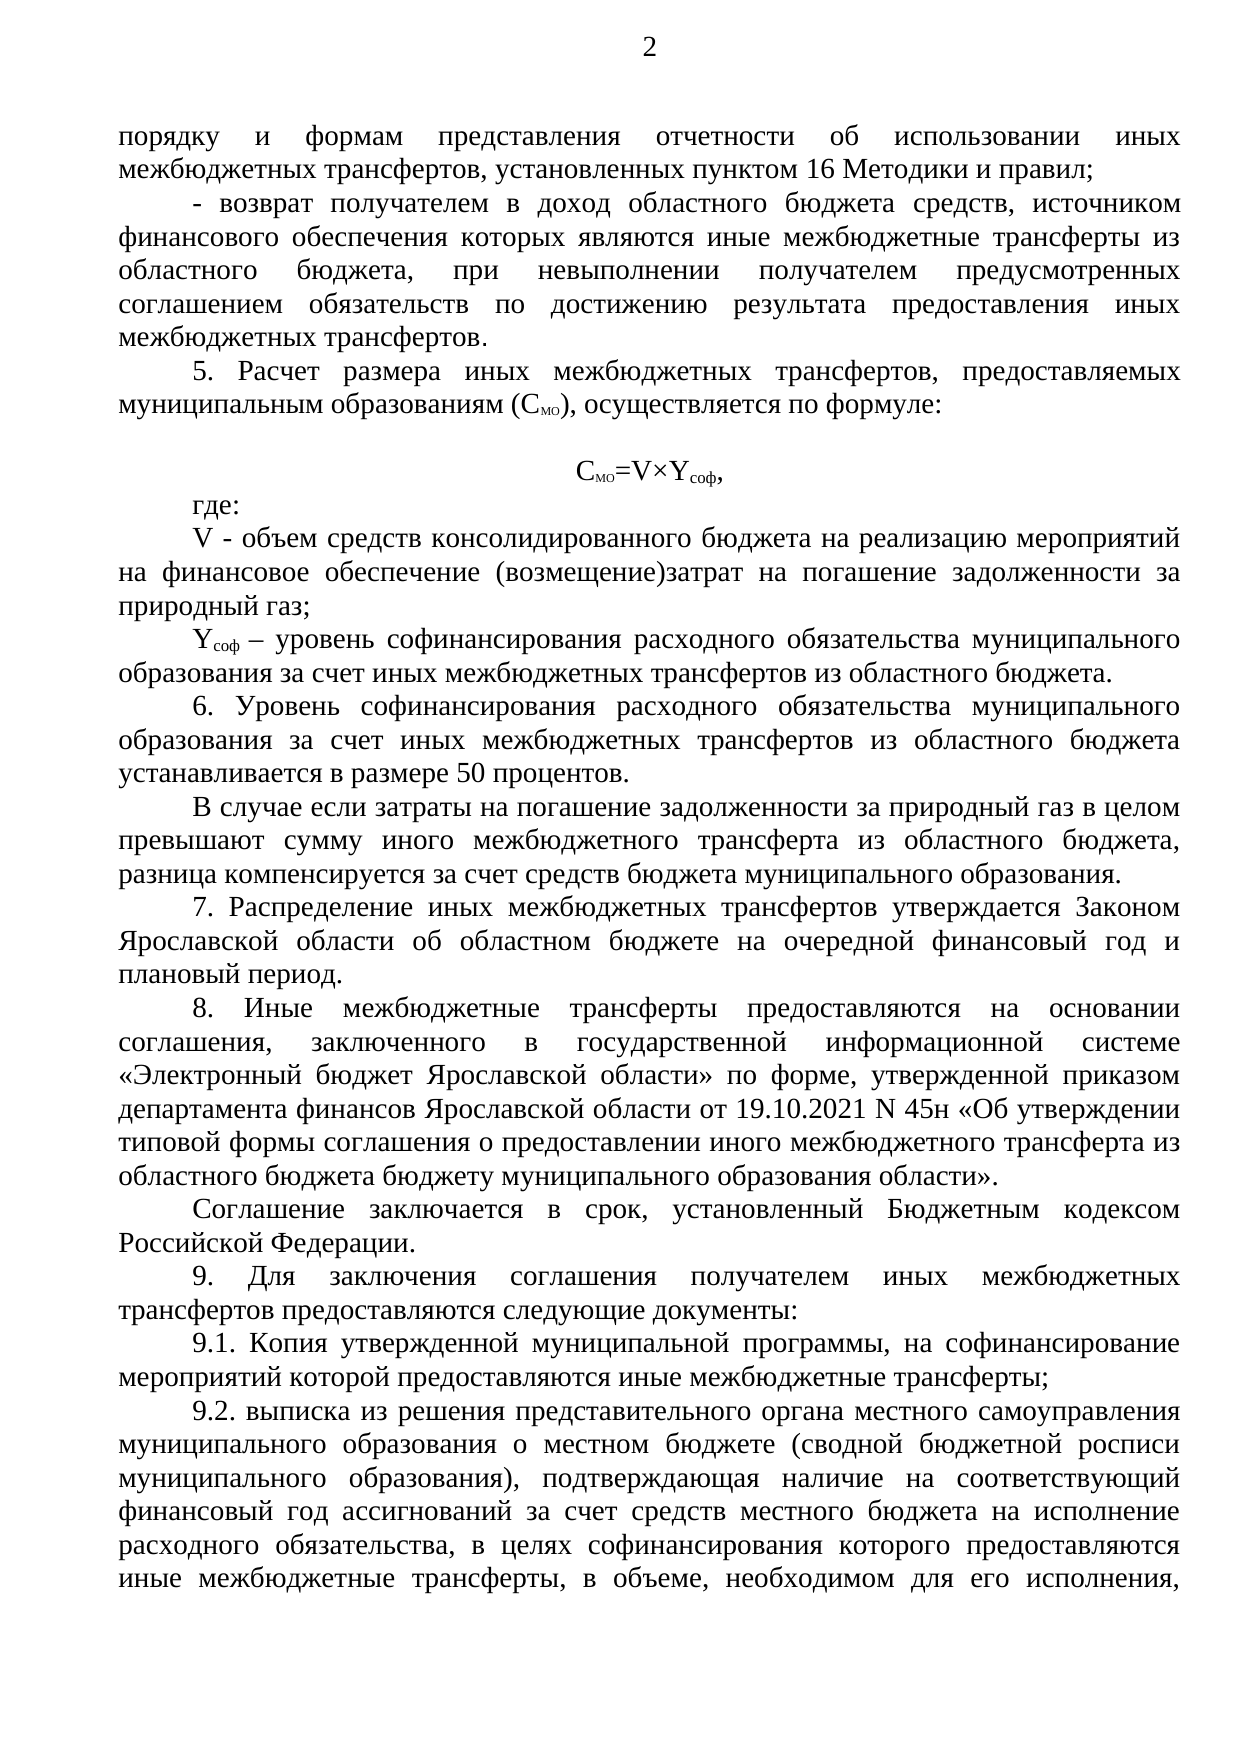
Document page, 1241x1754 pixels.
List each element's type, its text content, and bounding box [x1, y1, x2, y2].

text В случае если затраты на погашение задолженности за природный газ в целом превышают сумму иного межбюджетного трансферта из областного бюджета, разница компенсируется за счет средств бюджета муниципального образования. [118, 789, 1181, 889]
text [118, 118, 1181, 185]
text 8. Иные межбюджетные трансферты предоставляются на основании соглашения, заключенного в государственной информационной системе «Электронный бюджет Ярославской области» по форме, утвержденной приказом департамента финансов Ярославской области от 19.10.2021 N 45н «Об утверждении типовой формы соглашения о предоставлении иного межбюджетного трансферта из областного бюджета бюджету муниципального образования области». [118, 990, 1181, 1191]
text 6. Уровень софинансирования расходного обязательства муниципального образования за счет иных межбюджетных трансфертов из областного бюджета устанавливается в размере 50 процентов. [118, 688, 1181, 789]
text Соглашение заключается в срок, установленный Бюджетным кодексом Российской Федерации. [118, 1191, 1181, 1258]
text 7. Распределение иных межбюджетных трансфертов утверждается Законом Ярославской области об областном бюджете на очередной финансовый год и плановый период. [118, 889, 1181, 990]
text 5. Расчет размера иных межбюджетных трансфертов, предоставляемых муниципальным образованиям (СМО), осуществляется по формуле: [118, 353, 1181, 420]
text СМО=V×Yсоф, [118, 453, 1181, 487]
text Yсоф – уровень софинансирования расходного обязательства муниципального образования за счет иных межбюджетных трансфертов из областного бюджета. [118, 621, 1181, 688]
text где: [118, 487, 1181, 521]
text - возврат получателем в доход областного бюджета средств, источником финансового обеспечения которых являются иные межбюджетные трансферты из областного бюджета, при невыполнении получателем предусмотренных соглашением обязательств по достижению результата предоставления иных межбюджетных трансфертов. [118, 185, 1181, 353]
text 9. Для заключения соглашения получателем иных межбюджетных трансфертов предоставляются следующие документы: [118, 1258, 1181, 1326]
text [118, 1393, 1181, 1594]
text V - объем средств консолидированного бюджета на реализацию мероприятий на финансовое обеспечение (возмещение)затрат на погашение задолженности за природный газ; [118, 521, 1181, 621]
text 9.1. Копия утвержденной муниципальной программы, на софинансирование мероприятий которой предоставляются иные межбюджетные трансферты; [118, 1326, 1181, 1393]
